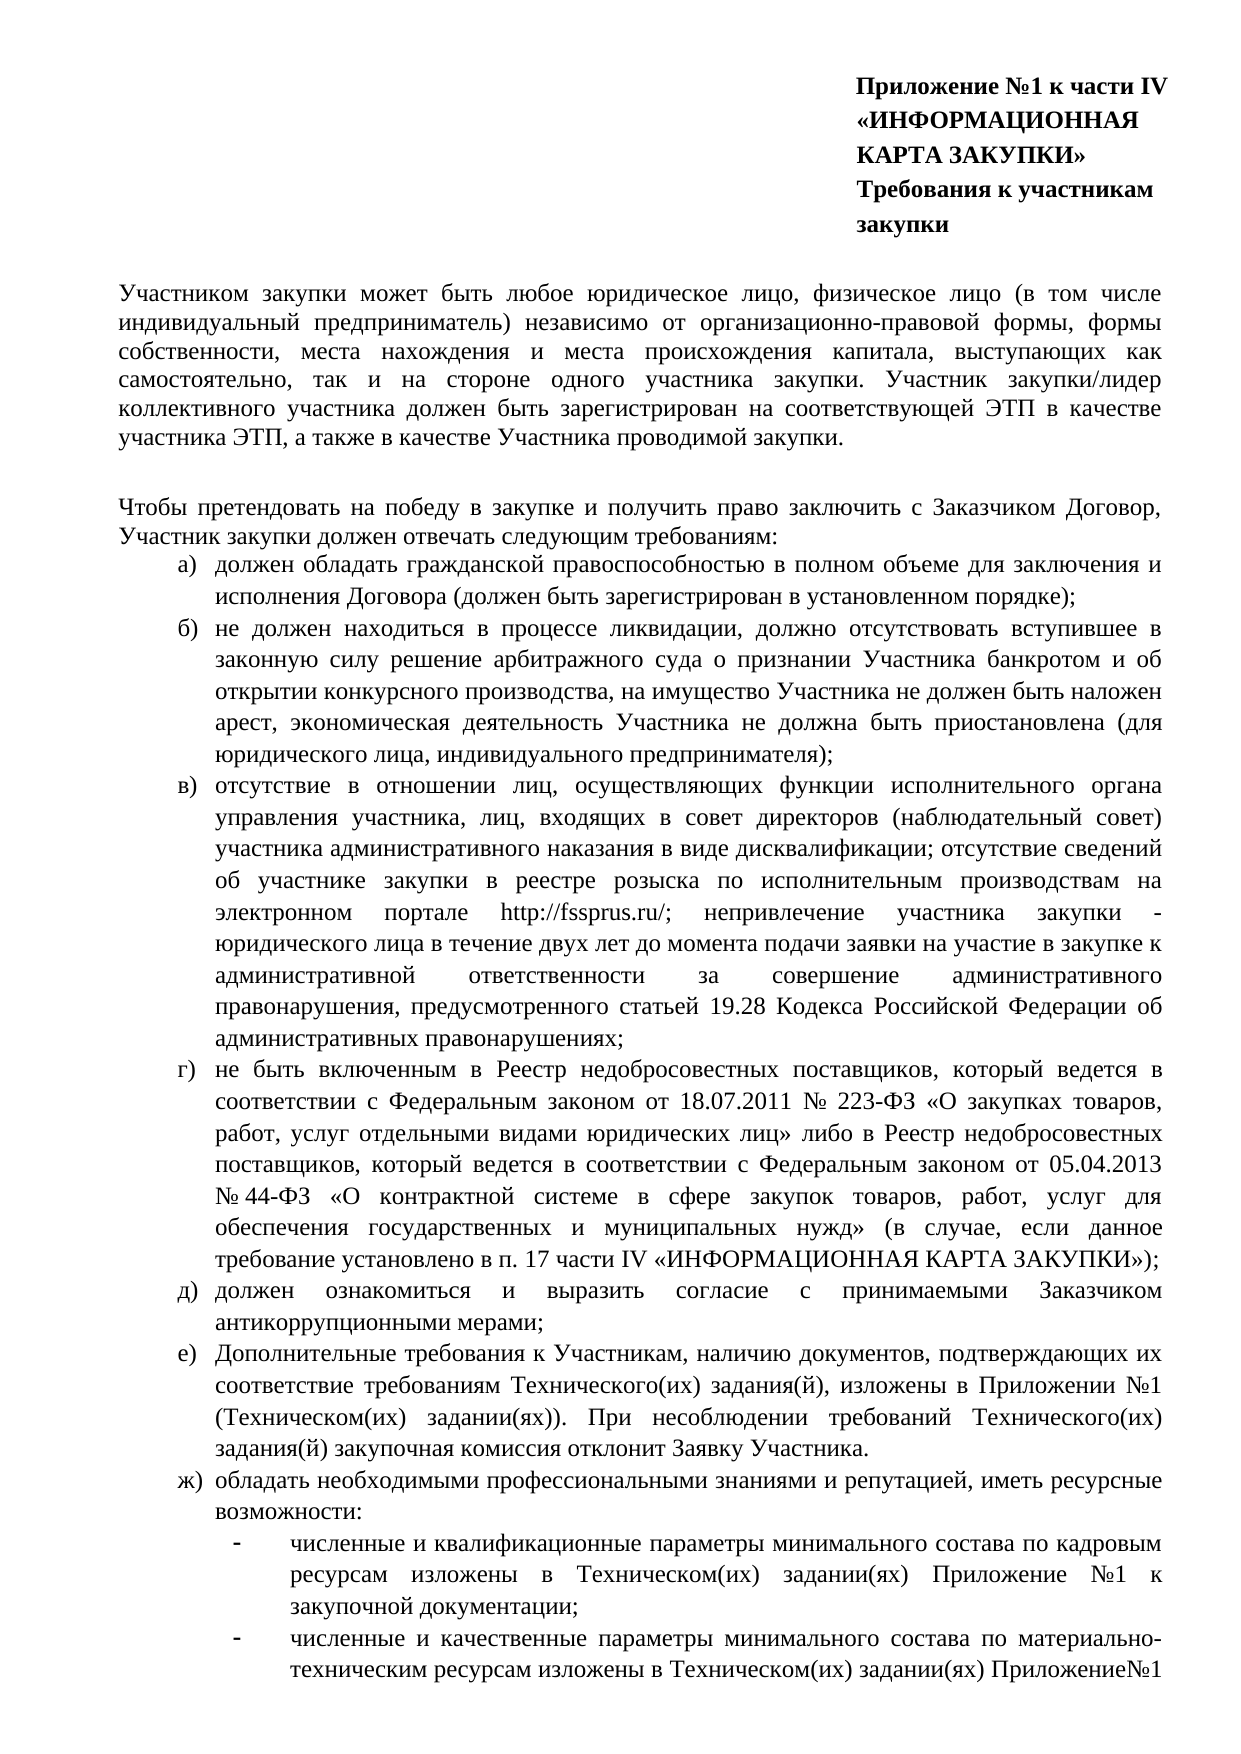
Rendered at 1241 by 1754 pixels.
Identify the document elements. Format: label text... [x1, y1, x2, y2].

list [233, 1623, 1163, 1683]
list отсутствие в отношении лиц, осуществляющих функции исполнительного органа управления участника, лиц, входящих в совет директоров (наблюдательный совет) участника административного наказания в виде дисквалификации; отсутствие сведений об участнике закупки в реестре розыска по исполнительным производствам на электронном портале http://fssprus.ru/; непривлечение участника закупки - юридического лица в течение двух лет до момента подачи заявки на участие в закупке к административной ответственности за совершение административного правонарушения, предусмотренного статьей 19.28 Кодекса Российской Федерации об административных правонарушениях; [177, 770, 1163, 1052]
list не должен находиться в процессе ликвидации, должно отсутствовать вступившее в законную силу решение арбитражного суда о признании Участника банкротом и об открытии конкурсного производства, на имущество Участника не должен быть наложен арест, экономическая деятельность Участника не должна быть приостановлена (для юридического лица, индивидуального предпринимателя); [177, 613, 1163, 768]
list должен ознакомиться и выразить согласие с принимаемыми Заказчиком антикоррупционными мерами; [177, 1275, 1163, 1336]
list обладать необходимыми профессиональными знаниями и репутацией, иметь ресурсные возможности: [177, 1465, 1163, 1525]
subtitle Приложение №1 к части IV «ИНФОРМАЦИОННАЯ КАРТА ЗАКУПКИ» Требования к участникам закупки [856, 71, 1181, 237]
text Чтобы претендовать на победу в закупке и получить право заключить с Заказчиком Договор, Участник закупки должен отвечать следующим требованиям: [118, 492, 1163, 549]
list должен обладать гражданской правоспособностью в полном объеме для заключения и исполнения Договора (должен быть зарегистрирован в установленном порядке); [177, 549, 1163, 610]
list не быть включенным в Реестр недобросовестных поставщиков, который ведется в соответствии с Федеральным законом от 18.07.2011 № 223-ФЗ «О закупках товаров, работ, услуг отдельными видами юридических лиц» либо в Реестр недобросовестных поставщиков, который ведется в соответствии с Федеральным законом от 05.04.2013 № 44-ФЗ «О контрактной системе в сфере закупок товаров, работ, услуг для обеспечения государственных и муниципальных нужд» (в случае, если данное требование установлено в п. 17 части IV «ИНФОРМАЦИОННАЯ КАРТА ЗАКУПКИ»); [177, 1054, 1163, 1273]
text Участником закупки может быть любое юридическое лицо, физическое лицо (в том числе индивидуальный предприниматель) независимо от организационно-правовой формы, формы собственности, места нахождения и места происхождения капитала, выступающих как самостоятельно, так и на стороне одного участника закупки. Участник закупки/лидер коллективного участника должен быть зарегистрирован на соответствующей ЭТП в качестве участника ЭТП, а также в качестве Участника проводимой закупки. [118, 278, 1163, 451]
list Дополнительные требования к Участникам, наличию документов, подтверждающих их соответствие требованиям Технического(их) задания(й), изложены в Приложении №1 (Техническом(их) задании(ях)). При несоблюдении требований Технического(их) задания(й) закупочная комиссия отклонит Заявку Участника. [177, 1338, 1163, 1462]
list численные и квалификационные параметры минимального состава по кадровым ресурсам изложены в Техническом(их) задании(ях) Приложение №1 к закупочной документации; [233, 1528, 1163, 1620]
